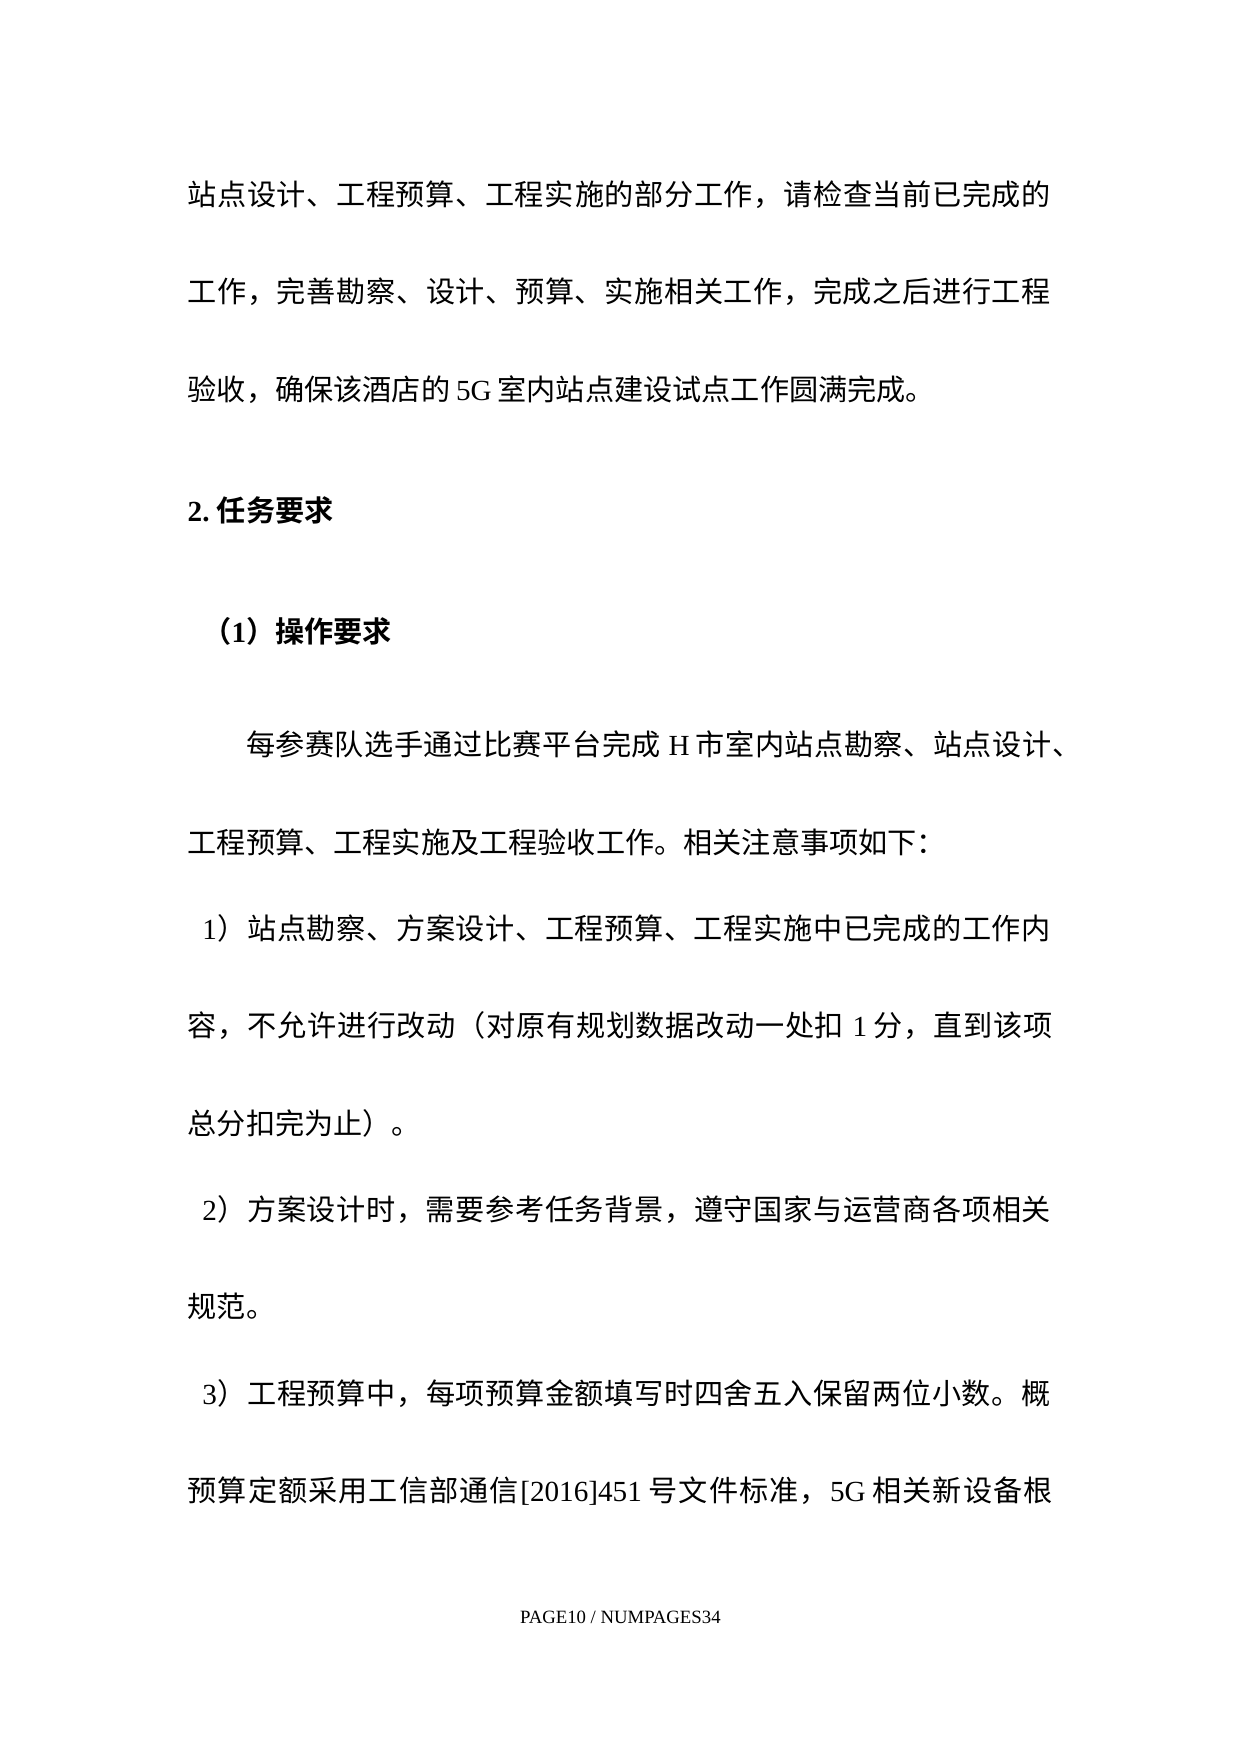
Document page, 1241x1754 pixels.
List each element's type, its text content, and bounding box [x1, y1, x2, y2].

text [187, 1359, 1053, 1521]
text 2）方案设计时，需要参考任务背景，遵守国家与运营商各项相关规范。 [187, 1175, 1053, 1338]
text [187, 160, 1053, 420]
text 1）站点勘察、方案设计、工程预算、工程实施中已完成的工作内容，不允许进行改动（对原有规划数据改动一处扣1分，直到该项总分扣完为止）。 [187, 894, 1053, 1154]
subtitle （1）操作要求 [187, 597, 1053, 662]
text 每参赛队选手通过比赛平台完成H市室内站点勘察、站点设计、工程预算、工程实施及工程验收工作。相关注意事项如下： [187, 710, 1053, 873]
subtitle 2. 任务要求 [187, 477, 1053, 542]
